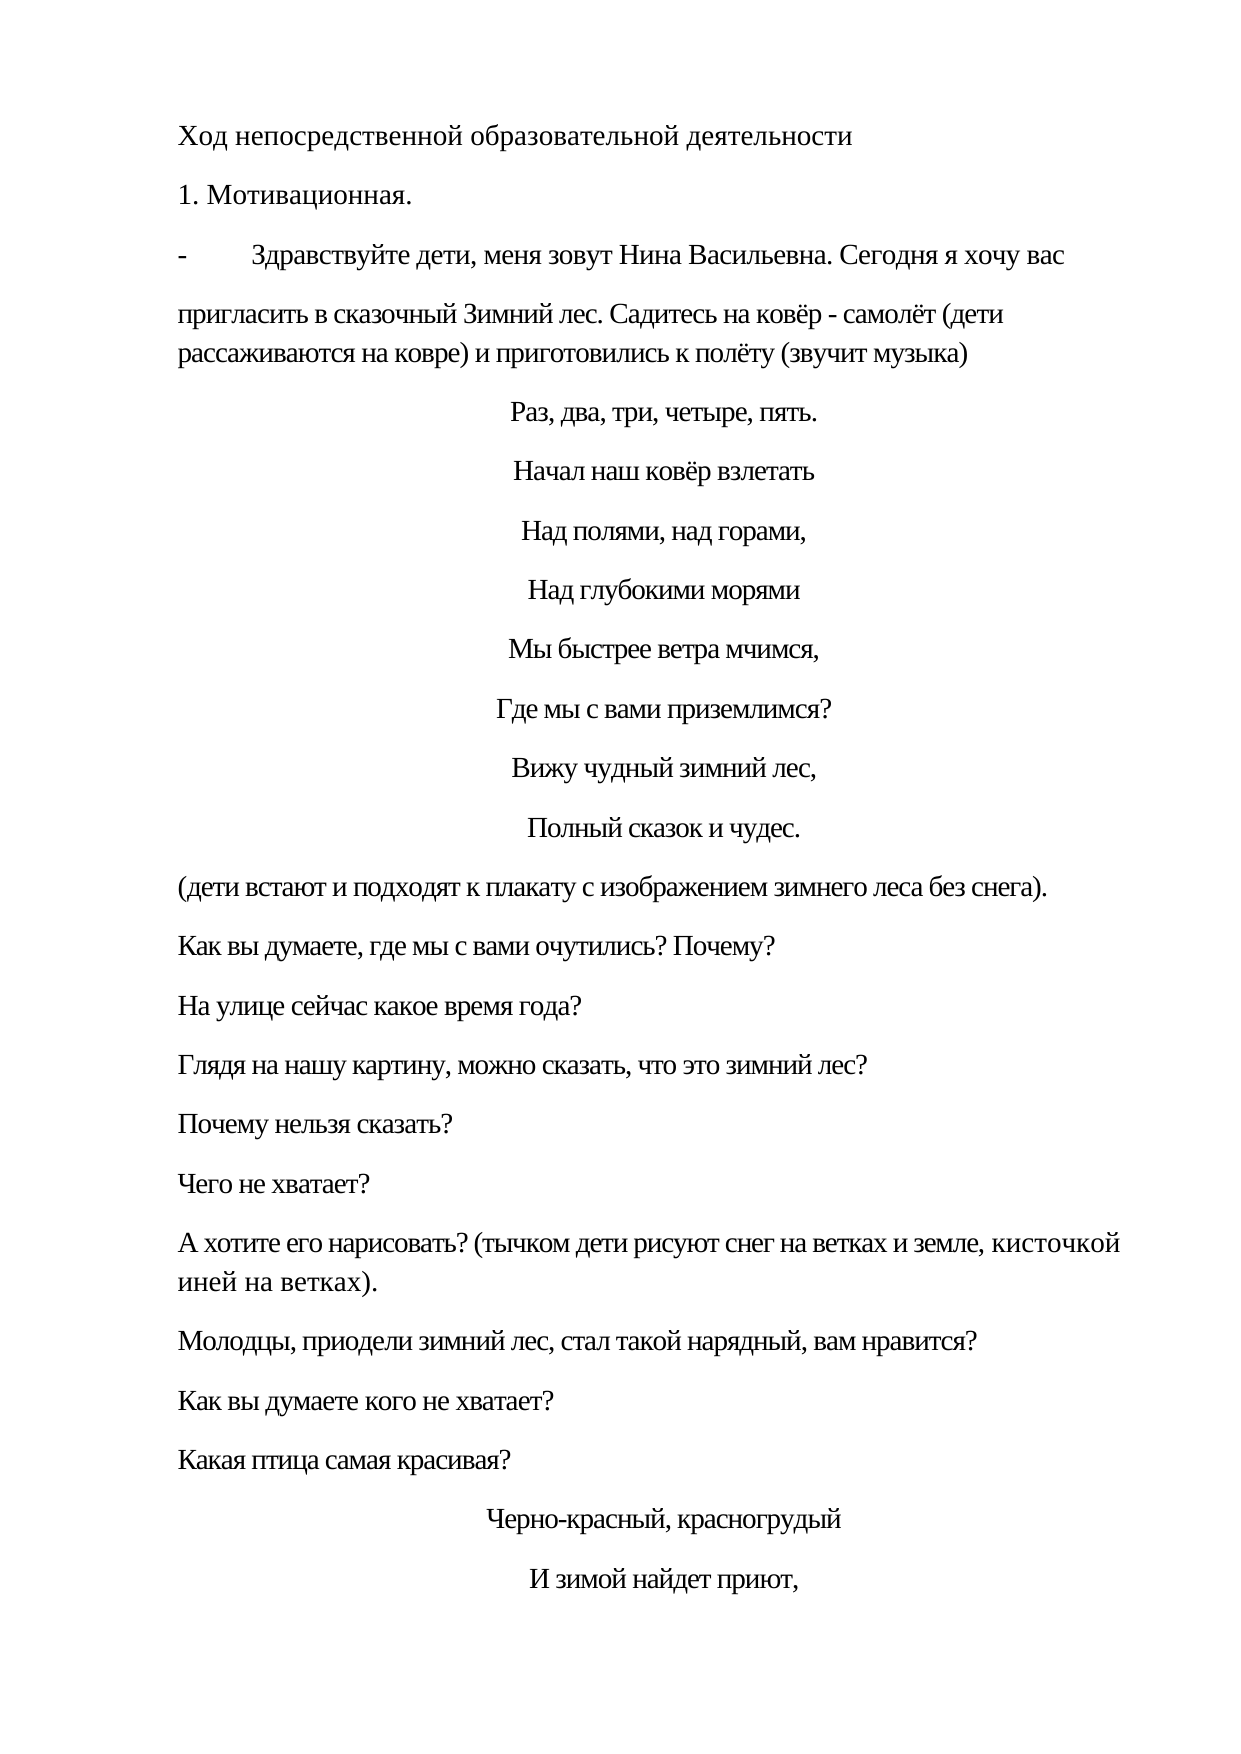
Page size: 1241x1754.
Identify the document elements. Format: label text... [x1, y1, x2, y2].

text пригласить в сказочный Зимний лес. Садитесь на ковёр - самолёт (дети рассаживаются на ковре) и приготовились к полёту (звучит музыка) [177, 296, 1152, 368]
text Раз, два, три, четыре, пять. [177, 394, 1152, 428]
text Где мы с вами приземлимся? [177, 691, 1152, 724]
text Почему нельзя сказать? [177, 1107, 1152, 1140]
text А хотите его нарисовать? (тычком дети рисуют снег на ветках и земле, кисточкой иней на ветках). [177, 1225, 1152, 1297]
text Начал наш ковёр взлетать [177, 453, 1152, 487]
text Вижу чудный зимний лес, [177, 750, 1152, 784]
text Глядя на нашу картину, можно сказать, что это зимний лес? [177, 1047, 1152, 1081]
text На улице сейчас какое время года? [177, 988, 1152, 1021]
text Над полями, над горами, [177, 513, 1152, 546]
text Полный сказок и чудес. [177, 810, 1152, 843]
text Чего не хватает? [177, 1166, 1152, 1199]
text Какая птица самая красивая? [177, 1442, 1152, 1476]
text Мы быстрее ветра мчимся, [177, 632, 1152, 665]
text Как вы думаете кого не хватает? [177, 1383, 1152, 1416]
text И зимой найдет приют, [177, 1561, 1152, 1594]
text Как вы думаете, где мы с вами очутились? Почему? [177, 928, 1152, 962]
text 1. Мотивационная. [177, 177, 1152, 211]
text Молодцы, приодели зимний лес, стал такой нарядный, вам нравится? [177, 1323, 1152, 1357]
text Ход непосредственной образовательной деятельности [177, 118, 1152, 152]
text (дети встают и подходят к плакату с изображением зимнего леса без снега). [177, 869, 1152, 903]
text - Здравствуйте дети, меня зовут Нина Васильевна. Сегодня я хочу вас [177, 237, 1152, 270]
text Над глубокими морями [177, 572, 1152, 606]
text Черно-красный, красногрудый [177, 1501, 1152, 1535]
